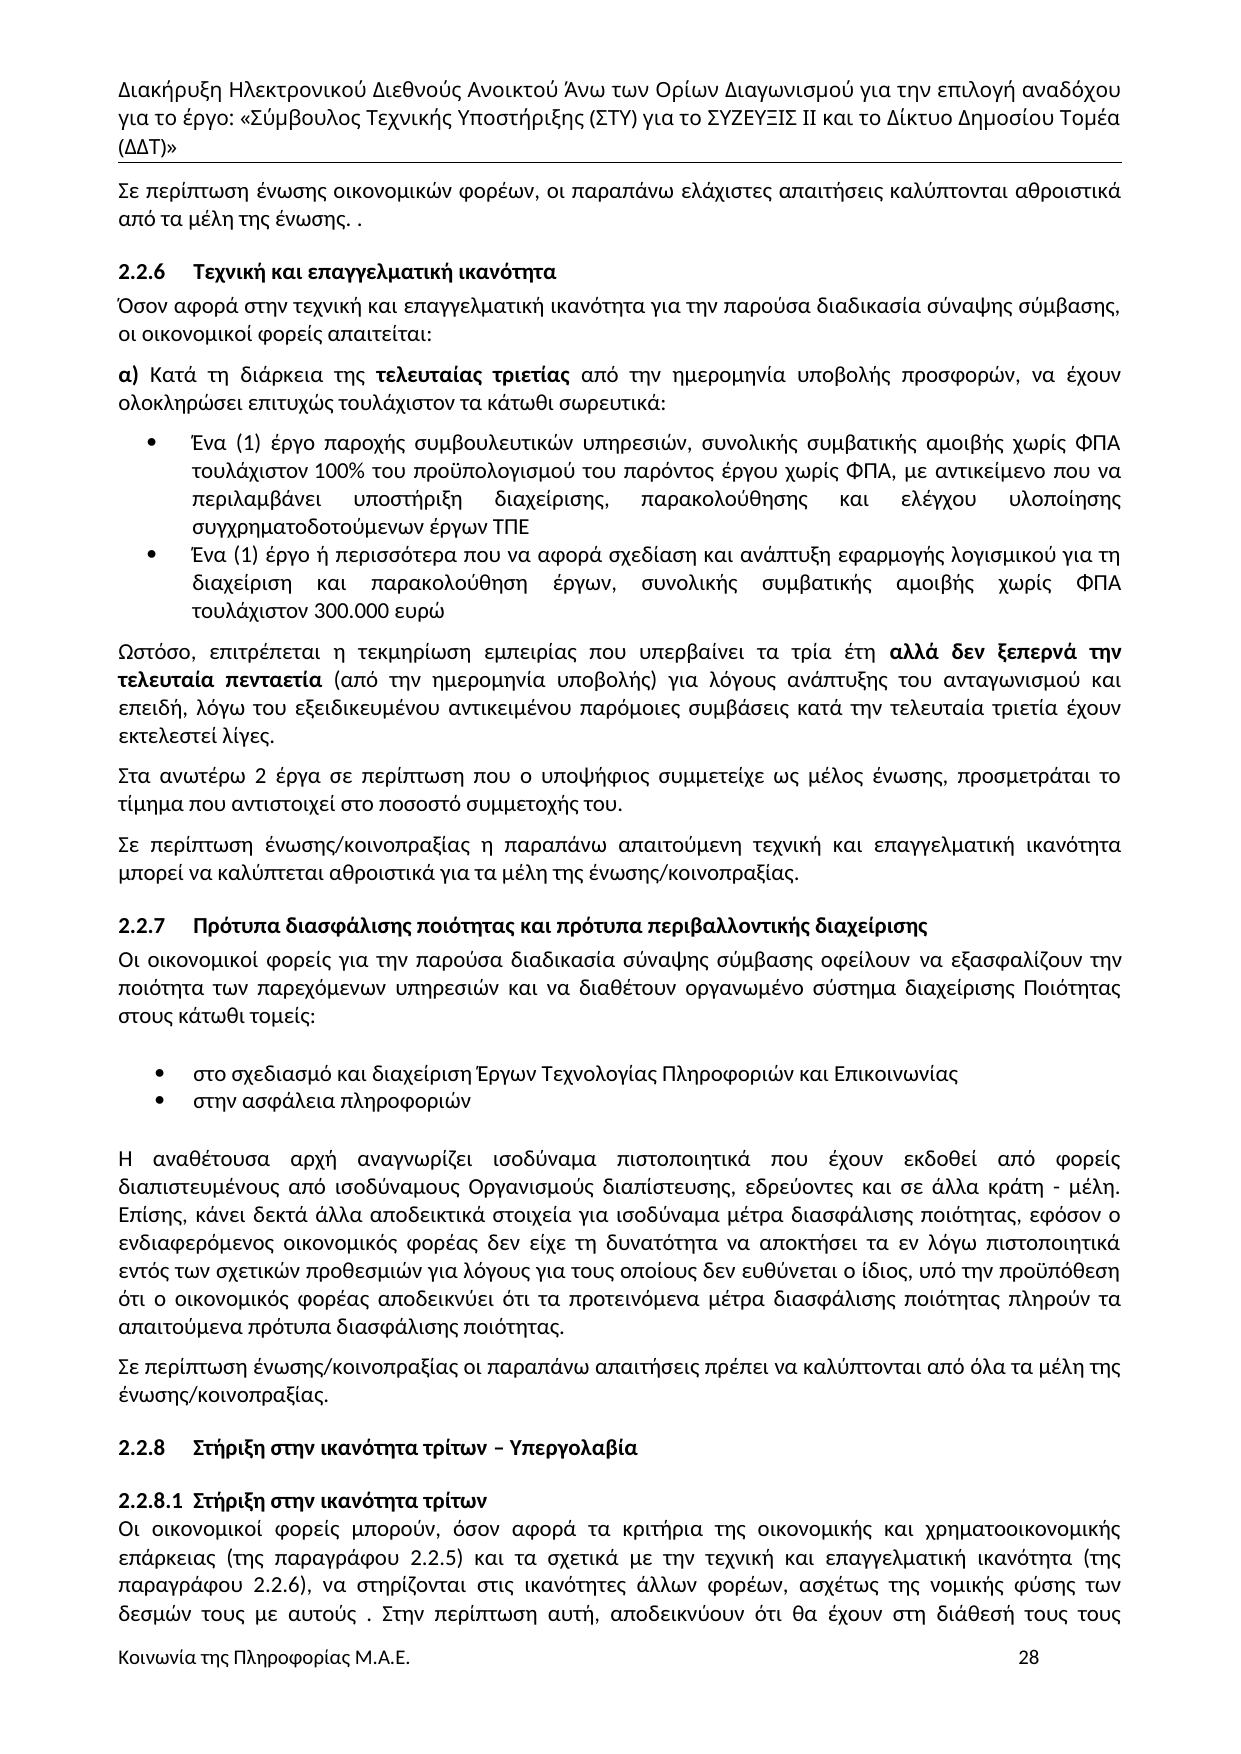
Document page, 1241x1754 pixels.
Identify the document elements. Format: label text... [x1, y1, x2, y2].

text Σε περίπτωση ένωσης/κοινοπραξίας η παραπάνω απαιτούμενη τεχνική και επαγγελματική ικανότητα μπορεί να καλύπτεται αθροιστικά για τα μέλη της ένωσης/κοινοπραξίας. [118, 830, 1122, 886]
list Ένα (1) έργο ή περισσότερα που να αφορά σχεδίαση και ανάπτυξη εφαρμογής λογισμικού για τη διαχείριση και παρακολούθηση έργων, συνολικής συμβατικής αμοιβής χωρίς ΦΠΑ τουλάχιστον 300.000 ευρώ [148, 540, 1122, 624]
subtitle Τεχνική και επαγγελματική ικανότητα [118, 257, 1122, 285]
text Ωστόσο, επιτρέπεται η τεκμηρίωση εμπειρίας που υπερβαίνει τα τρία έτη αλλά δεν ξεπερνά την τελευταία πενταετία (από την ημερομηνία υποβολής) για λόγους ανάπτυξης του ανταγωνισμού και επειδή, λόγω του εξειδικευμένου αντικειμένου παρόμοιες συμβάσεις κατά την τελευταία τριετία έχουν εκτελεστεί λίγες. [118, 637, 1122, 749]
subtitle Στήριξη στην ικανότητα τρίτων – Υπεργολαβία [118, 1433, 1122, 1462]
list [118, 1514, 1122, 1627]
list στην ασφάλεια πληροφοριών [156, 1087, 1122, 1115]
text Σε περίπτωση ένωσης/κοινοπραξίας οι παραπάνω απαιτήσεις πρέπει να καλύπτονται από όλα τα μέλη της ένωσης/κοινοπραξίας. [118, 1352, 1122, 1408]
text Η αναθέτουσα αρχή αναγνωρίζει ισοδύναμα πιστοποιητικά που έχουν εκδοθεί από φορείς διαπιστευμένους από ισοδύναμους Οργανισμούς διαπίστευσης, εδρεύοντες και σε άλλα κράτη - μέλη. Επίσης, κάνει δεκτά άλλα αποδεικτικά στοιχεία για ισοδύναμα μέτρα διασφάλισης ποιότητας, εφόσον ο ενδιαφερόμενος οικονομικός φορέας δεν είχε τη δυνατότητα να αποκτήσει τα εν λόγω πιστοποιητικά εντός των σχετικών προθεσμιών για λόγους για τους οποίους δεν ευθύνεται ο ίδιος, υπό την προϋπόθεση ότι ο οικονομικός φορέας αποδεικνύει ότι τα προτεινόμενα μέτρα διασφάλισης ποιότητας πληρούν τα απαιτούμενα πρότυπα διασφάλισης ποιότητας. [118, 1144, 1122, 1340]
subtitle Πρότυπα διασφάλισης ποιότητας και πρότυπα περιβαλλοντικής διαχείρισης [118, 911, 1122, 939]
text Σε περίπτωση ένωσης οικονομικών φορέων, οι παραπάνω ελάχιστες απαιτήσεις καλύπτονται αθροιστικά από τα μέλη της ένωσης. . [118, 176, 1122, 232]
list Στήριξη στην ικανότητα τρίτων [118, 1487, 1122, 1514]
text α) Κατά τη διάρκεια της τελευταίας τριετίας από την ημερομηνία υποβολής προσφορών, να έχουν ολοκληρώσει επιτυχώς τουλάχιστον τα κάτωθι σωρευτικά: [118, 360, 1122, 416]
list Ένα (1) έργο παροχής συμβουλευτικών υπηρεσιών, συνολικής συμβατικής αμοιβής χωρίς ΦΠΑ τουλάχιστον 100% του προϋπολογισμού του παρόντος έργου χωρίς ΦΠΑ, με αντικείμενο που να περιλαμβάνει υποστήριξη διαχείρισης, παρακολούθησης και ελέγχου υλοποίησης συγχρηματοδοτούμενων έργων ΤΠΕ [148, 428, 1122, 540]
text Στα ανωτέρω 2 έργα σε περίπτωση που ο υποψήφιος συμμετείχε ως μέλος ένωσης, προσμετράται το τίμημα που αντιστοιχεί στο ποσοστό συμμετοχής του. [118, 762, 1122, 818]
list Οι οικονομικοί φορείς για την παρούσα διαδικασία σύναψης σύμβασης οφείλουν να εξασφαλίζουν την ποιότητα των παρεχόμενων υπηρεσιών και να διαθέτουν οργανωμένο σύστημα διαχείρισης Ποιότητας στους κάτωθι τομείς: [118, 945, 1122, 1029]
text Όσον αφορά στην τεχνική και επαγγελματική ικανότητα για την παρούσα διαδικασία σύναψης σύμβασης, οι οικονομικοί φορείς απαιτείται: [118, 291, 1122, 347]
list στο σχεδιασμό και διαχείριση Έργων Τεχνολογίας Πληροφοριών και Επικοινωνίας [156, 1059, 1122, 1087]
